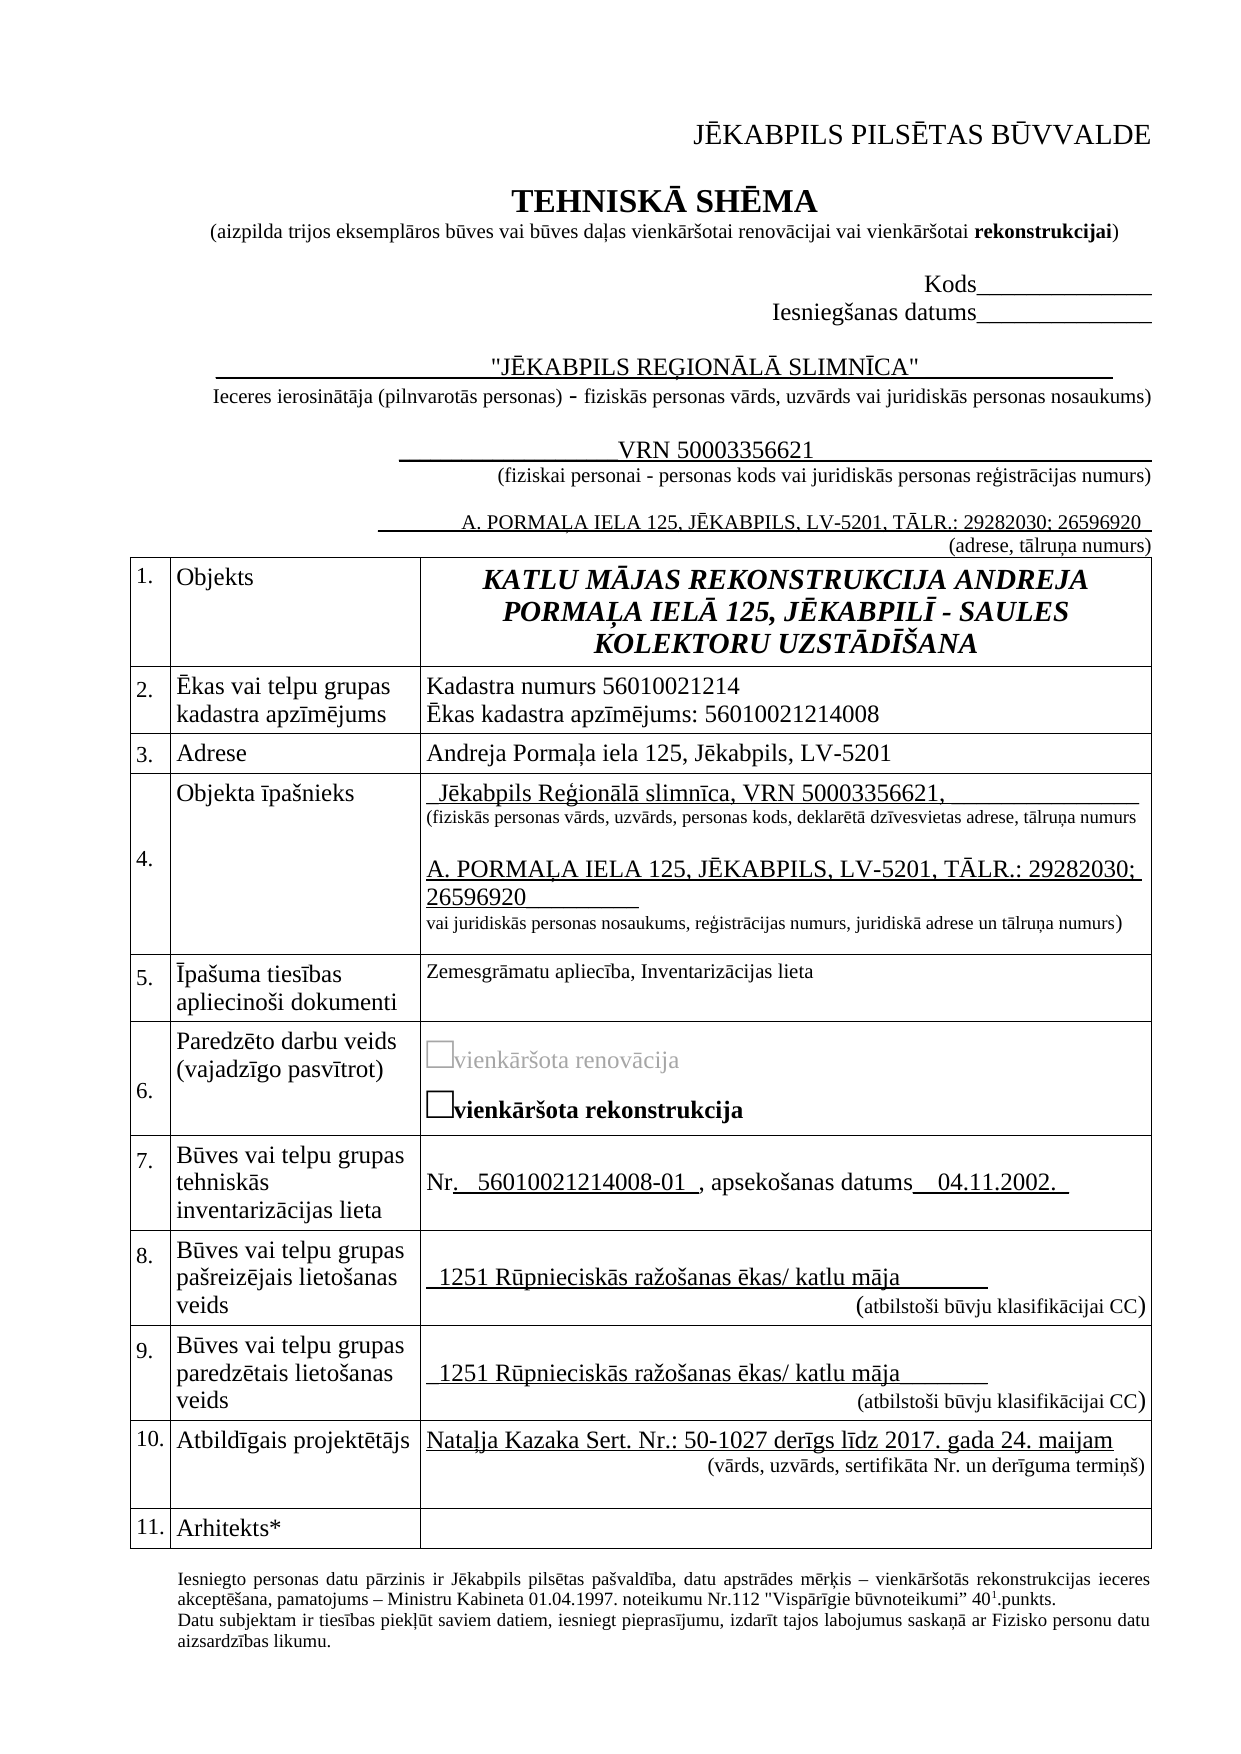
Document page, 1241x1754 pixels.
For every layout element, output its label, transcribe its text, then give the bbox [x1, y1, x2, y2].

table_cell Īpašuma tiesības apliecinoši dokumenti [171, 955, 420, 1021]
table_cell 2. [131, 667, 170, 733]
table_cell Objekta īpašnieks [171, 774, 420, 954]
table_cell Kadastra numurs 56010021214 Ēkas kadastra apzīmējums: 56010021214008 [421, 667, 1151, 733]
table_cell _1251 Rūpnieciskās ražošanas ēkas/ katlu māja_______ (atbilstoši būvju klasifikācijai CC) [421, 1326, 1151, 1420]
table_cell 8. [131, 1231, 170, 1325]
table_cell 9. [131, 1326, 170, 1420]
table_cell 5. [131, 955, 170, 1021]
table_cell Nr._ 56010021214008-01_, apsekošanas datums__04.11.2002._ [421, 1136, 1151, 1229]
text Ieceres ierosinātāja (pilnvarotās personas) - fiziskās personas vārds, uzvārds vai juridiskās personas nosaukums) [177, 381, 1152, 409]
table_cell _1251 Rūpnieciskās ražošanas ēkas/ katlu māja_______ (atbilstoši būvju klasifikācijai CC) [421, 1231, 1151, 1325]
table_cell Nataļja Kazaka Sert. Nr.: 50-1027 derīgs līdz 2017. gada 24. maijam (vārds, uzvārds, sertifikāta Nr. un derīguma termiņš) [421, 1421, 1151, 1508]
table_cell Atbildīgais projektētājs [171, 1421, 420, 1508]
table_cell 4. [131, 774, 170, 954]
table_cell Būves vai telpu grupas paredzētais lietošanas veids [171, 1326, 420, 1420]
table_cell Paredzēto darbu veids (vajadzīgo pasvītrot) [171, 1022, 420, 1134]
text _____________________VRN 50003356621___________________________ [177, 437, 1152, 464]
table_header KATLU MĀJAS REKONSTRUKCIJA ANDREJA PORMAĻA IELĀ 125, JĒKABPILĪ - SAULES KOLEKTORU UZSTĀDĪŠANA [421, 558, 1151, 666]
table_cell Adrese [171, 734, 420, 773]
table_cell 3. [131, 734, 170, 773]
text (adrese, tālruņa numurs) [177, 534, 1152, 557]
table_cell 11. [131, 1509, 170, 1548]
text ______________________"JĒKABPILS REĢIONĀLĀ SLIMNĪCA" _______________ [177, 353, 1152, 381]
table_cell Andreja Pormaļa iela 125, Jēkabpils, LV-5201 [421, 734, 1151, 773]
text Kods______________ [177, 270, 1152, 298]
text JĒKABPILS PILSĒTAS BŪVVALDE [177, 118, 1152, 150]
table_cell Zemesgrāmatu apliecība, Inventarizācijas lieta [421, 955, 1151, 1021]
table_cell Arhitekts* [171, 1509, 420, 1548]
table_header Objekts [171, 558, 420, 666]
text (aizpilda trijos eksemplāros būves vai būves daļas vienkāršotai renovācijai vai vienkāršotai rekonstrukcijai) [177, 219, 1152, 243]
table_cell 10. [131, 1421, 170, 1508]
table_cell Ēkas vai telpu grupas kadastra apzīmējums [171, 667, 420, 733]
table_cell _Jēkabpils Reģionālā slimnīca, VRN 50003356621, _______________ (fiziskās personas vārds, uzvārds, personas kods, deklarētā dzīvesvietas adrese, tālruņa numurs A. PORMAĻA IELA 125, JĒKABPILS, LV-5201, TĀLR.: 29282030; 26596920_________ vai juridiskās personas nosaukums, reģistrācijas numurs, juridiskā adrese un tālruņa numurs) [421, 774, 1151, 954]
table_cell Būves vai telpu grupas pašreizējais lietošanas veids [171, 1231, 420, 1325]
table_cell 6. [131, 1022, 170, 1134]
table_cell 7. [131, 1136, 170, 1229]
text TEHNISKĀ SHĒMA [177, 183, 1152, 219]
table_header 1. [131, 558, 170, 666]
text ________A. PORMAĻA IELA 125, JĒKABPILS, LV-5201, TĀLR.: 29282030; 26596920_ [177, 511, 1152, 534]
table_cell Būves vai telpu grupas tehniskās inventarizācijas lieta [171, 1136, 420, 1229]
text (fiziskai personai - personas kods vai juridiskās personas reģistrācijas numurs) [177, 464, 1152, 487]
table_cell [421, 1509, 1151, 1548]
table_cell □vienkāršota renovācija □vienkāršota rekonstrukcija [421, 1022, 1151, 1134]
text Iesniegšanas datums______________ [177, 298, 1152, 326]
